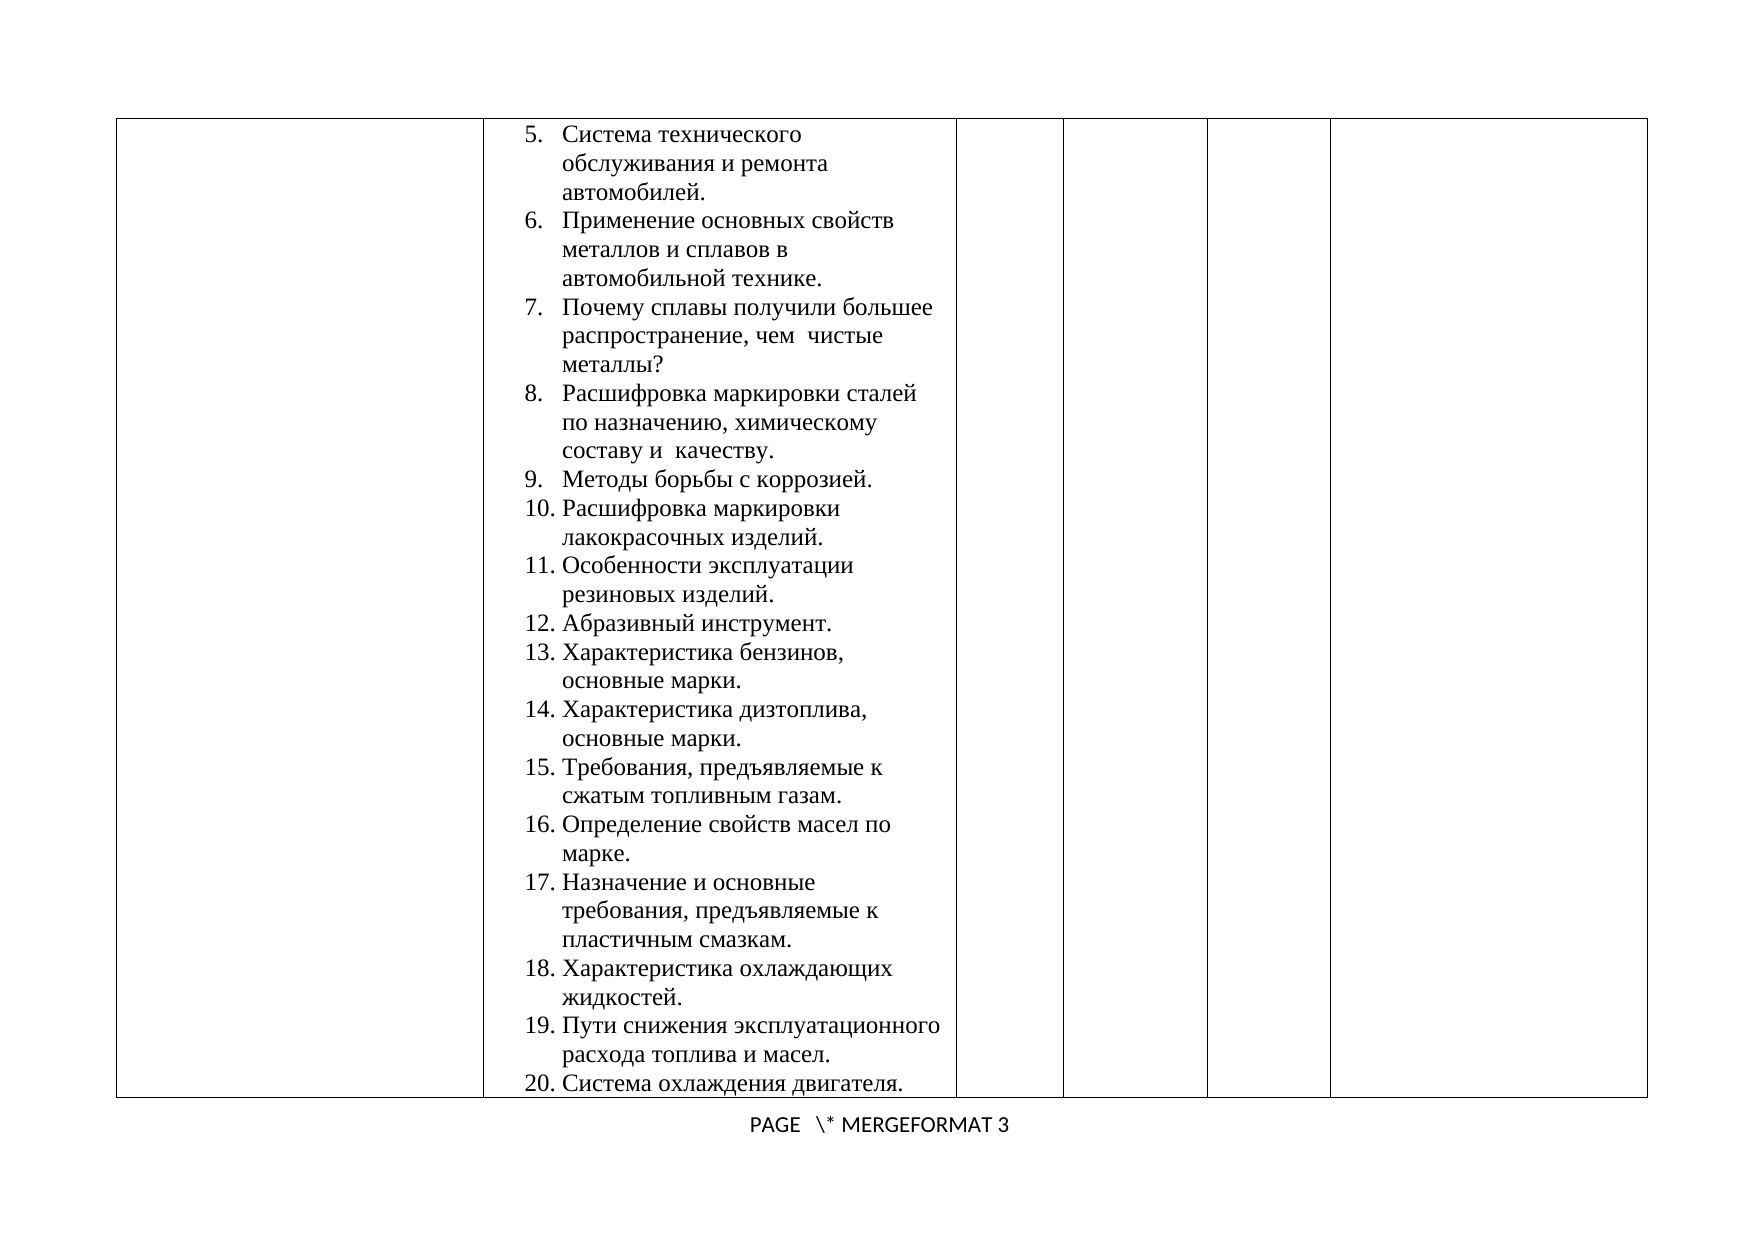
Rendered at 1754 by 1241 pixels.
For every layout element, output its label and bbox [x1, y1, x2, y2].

table_cell [484, 119, 956, 1097]
table_cell [1331, 119, 1647, 1097]
